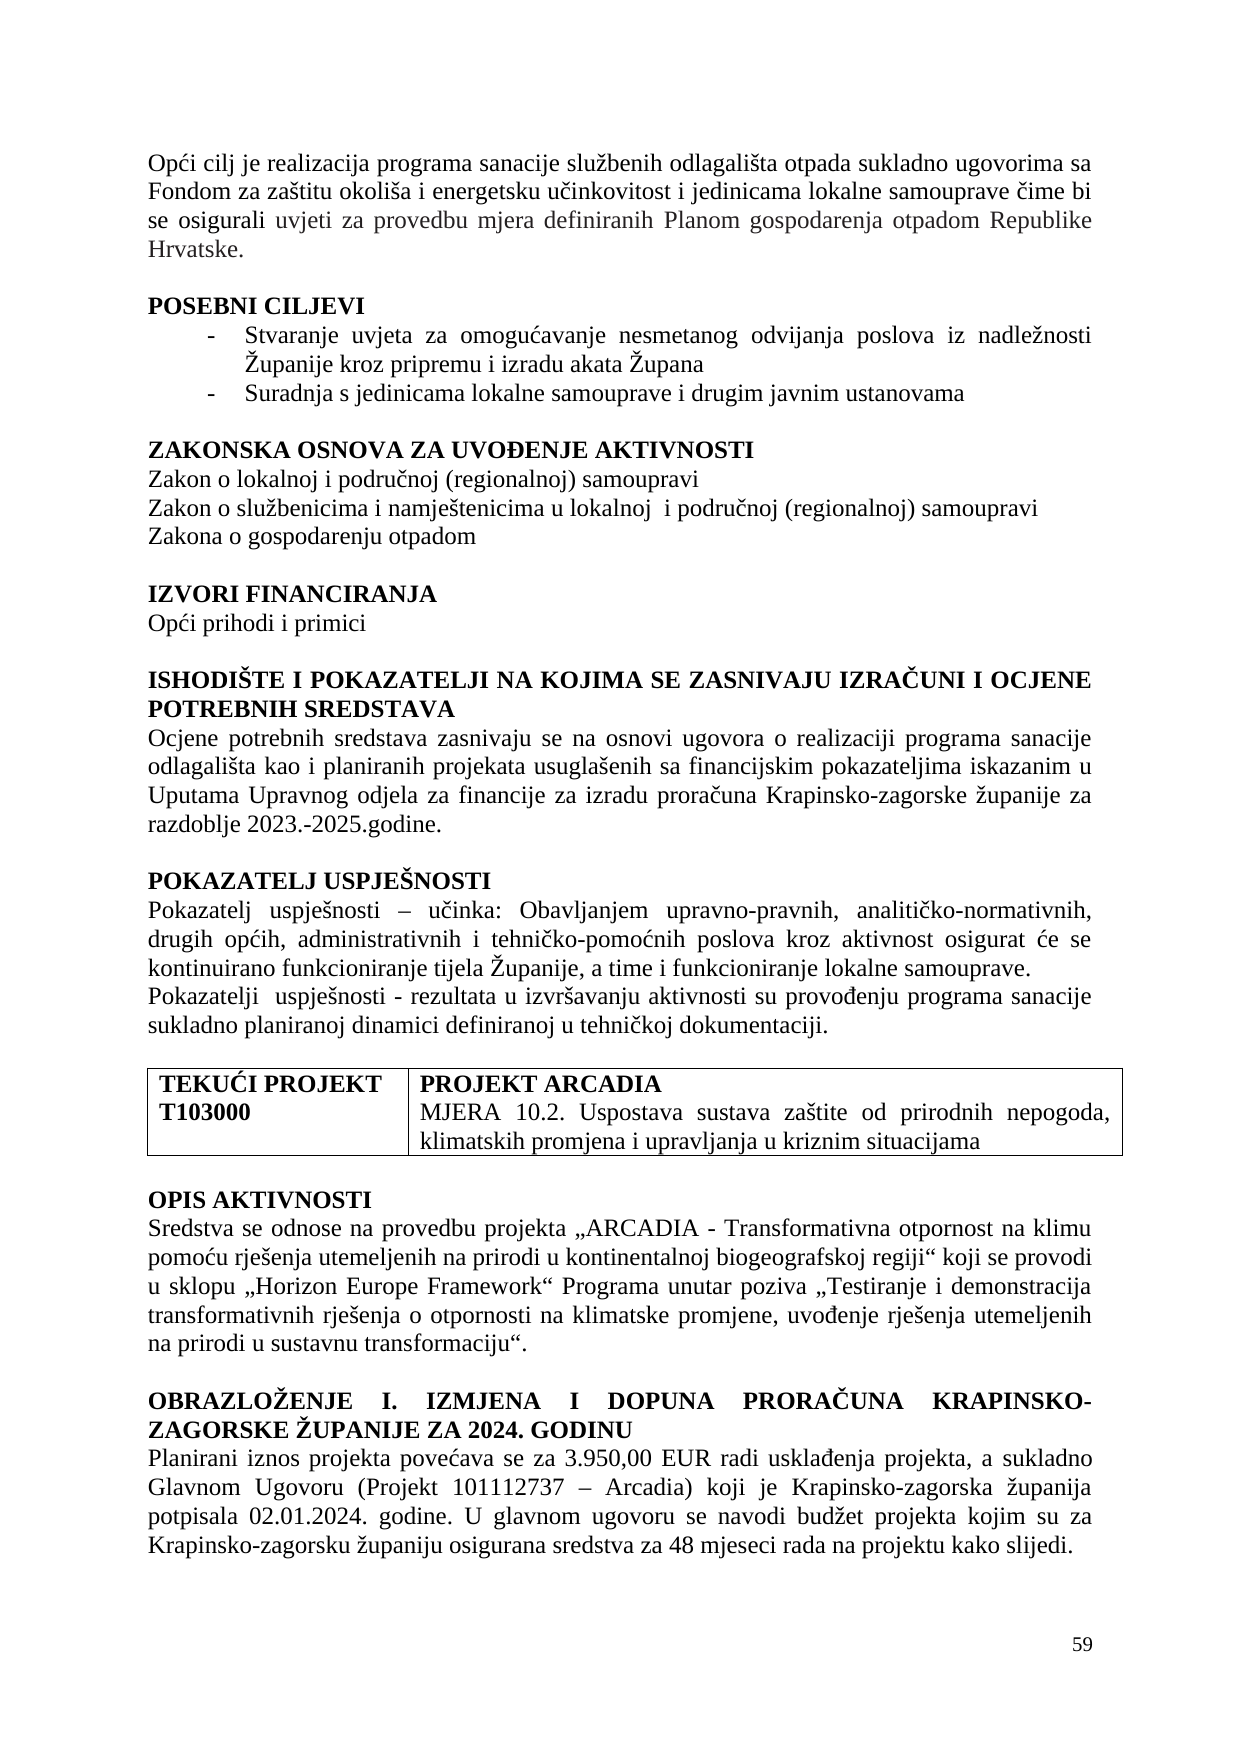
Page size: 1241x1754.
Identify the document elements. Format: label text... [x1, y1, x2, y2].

table_header PROJEKT ARCADIA MJERA 10.2. Uspostava sustava zaštite od prirodnih nepogoda, klimatskih promjena i upravljanja u kriznim situacijama [409, 1069, 1122, 1155]
text ISHODIŠTE I POKAZATELJI NA KOJIMA SE ZASNIVAJU IZRAČUNI I OCJENE POTREBNIH SREDSTAVA [148, 665, 1093, 723]
text OBRAZLOŽENJE I. IZMJENA I DOPUNA PRORAČUNA KRAPINSKO-ZAGORSKE ŽUPANIJE ZA 2024. GODINU [148, 1386, 1093, 1443]
text Sredstva se odnose na provedbu projekta „ARCADIA - Transformativna otpornost na klimu pomoću rješenja utemeljenih na prirodi u kontinentalnoj biogeografskoj regiji“ koji se provodi u sklopu „Horizon Europe Framework“ Programa unutar poziva „Testiranje i demonstracija transformativnih rješenja o otpornosti na klimatske promjene, uvođenje rješenja utemeljenih na prirodi u sustavnu transformaciju“. [148, 1213, 1093, 1357]
text Opći cilj je realizacija programa sanacije službenih odlagališta otpada sukladno ugovorima sa Fondom za zaštitu okoliša i energetsku učinkovitost i jedinicama lokalne samouprave čime bi se osigurali uvjeti za provedbu mjera definiranih Planom gospodarenja otpadom Republike Hrvatske. [148, 148, 1093, 263]
text Zakona o gospodarenju otpadom [148, 521, 1093, 550]
text POSEBNI CILJEVI [148, 291, 1093, 320]
text Zakon o lokalnoj i područnoj (regionalnoj) samoupravi [148, 464, 1093, 493]
table_header TEKUĆI PROJEKT T103000 [148, 1069, 408, 1155]
list Stvaranje uvjeta za omogućavanje nesmetanog odvijanja poslova iz nadležnosti Županije kroz pripremu i izradu akata Župana [207, 320, 1093, 378]
text OPIS AKTIVNOSTI [148, 1185, 1093, 1213]
text Opći prihodi i primici [148, 608, 1093, 636]
text Pokazatelj uspješnosti – učinka: Obavljanjem upravno-pravnih, analitičko-normativnih, drugih općih, administrativnih i tehničko-pomoćnih poslova kroz aktivnost osigurat će se kontinuirano funkcioniranje tijela Županije, a time i funkcioniranje lokalne samouprave. [148, 895, 1093, 981]
text Zakon o službenicima i namještenicima u lokalnoj i područnoj (regionalnoj) samoupravi [148, 493, 1093, 521]
text POKAZATELJ USPJEŠNOSTI [148, 866, 1093, 895]
text Pokazatelji uspješnosti - rezultata u izvršavanju aktivnosti su provođenju programa sanacije sukladno planiranoj dinamici definiranoj u tehničkoj dokumentaciji. [148, 981, 1093, 1039]
text IZVORI FINANCIRANJA [148, 579, 1093, 608]
text ZAKONSKA OSNOVA ZA UVOĐENJE AKTIVNOSTI [148, 435, 1093, 464]
list Suradnja s jedinicama lokalne samouprave i drugim javnim ustanovama [207, 378, 1093, 406]
text Planirani iznos projekta povećava se za 3.950,00 EUR radi usklađenja projekta, a sukladno Glavnom Ugovoru (Projekt 101112737 – Arcadia) koji je Krapinsko-zagorska županija potpisala 02.01.2024. godine. U glavnom ugovoru se navodi budžet projekta kojim su za Krapinsko-zagorsku županiju osigurana sredstva za 48 mjeseci rada na projektu kako slijedi. [148, 1443, 1093, 1558]
text Ocjene potrebnih sredstava zasnivaju se na osnovi ugovora o realizaciji programa sanacije odlagališta kao i planiranih projekata usuglašenih sa financijskim pokazateljima iskazanim u Uputama Upravnog odjela za financije za izradu proračuna Krapinsko-zagorske županije za razdoblje 2023.-2025.godine. [148, 723, 1093, 838]
